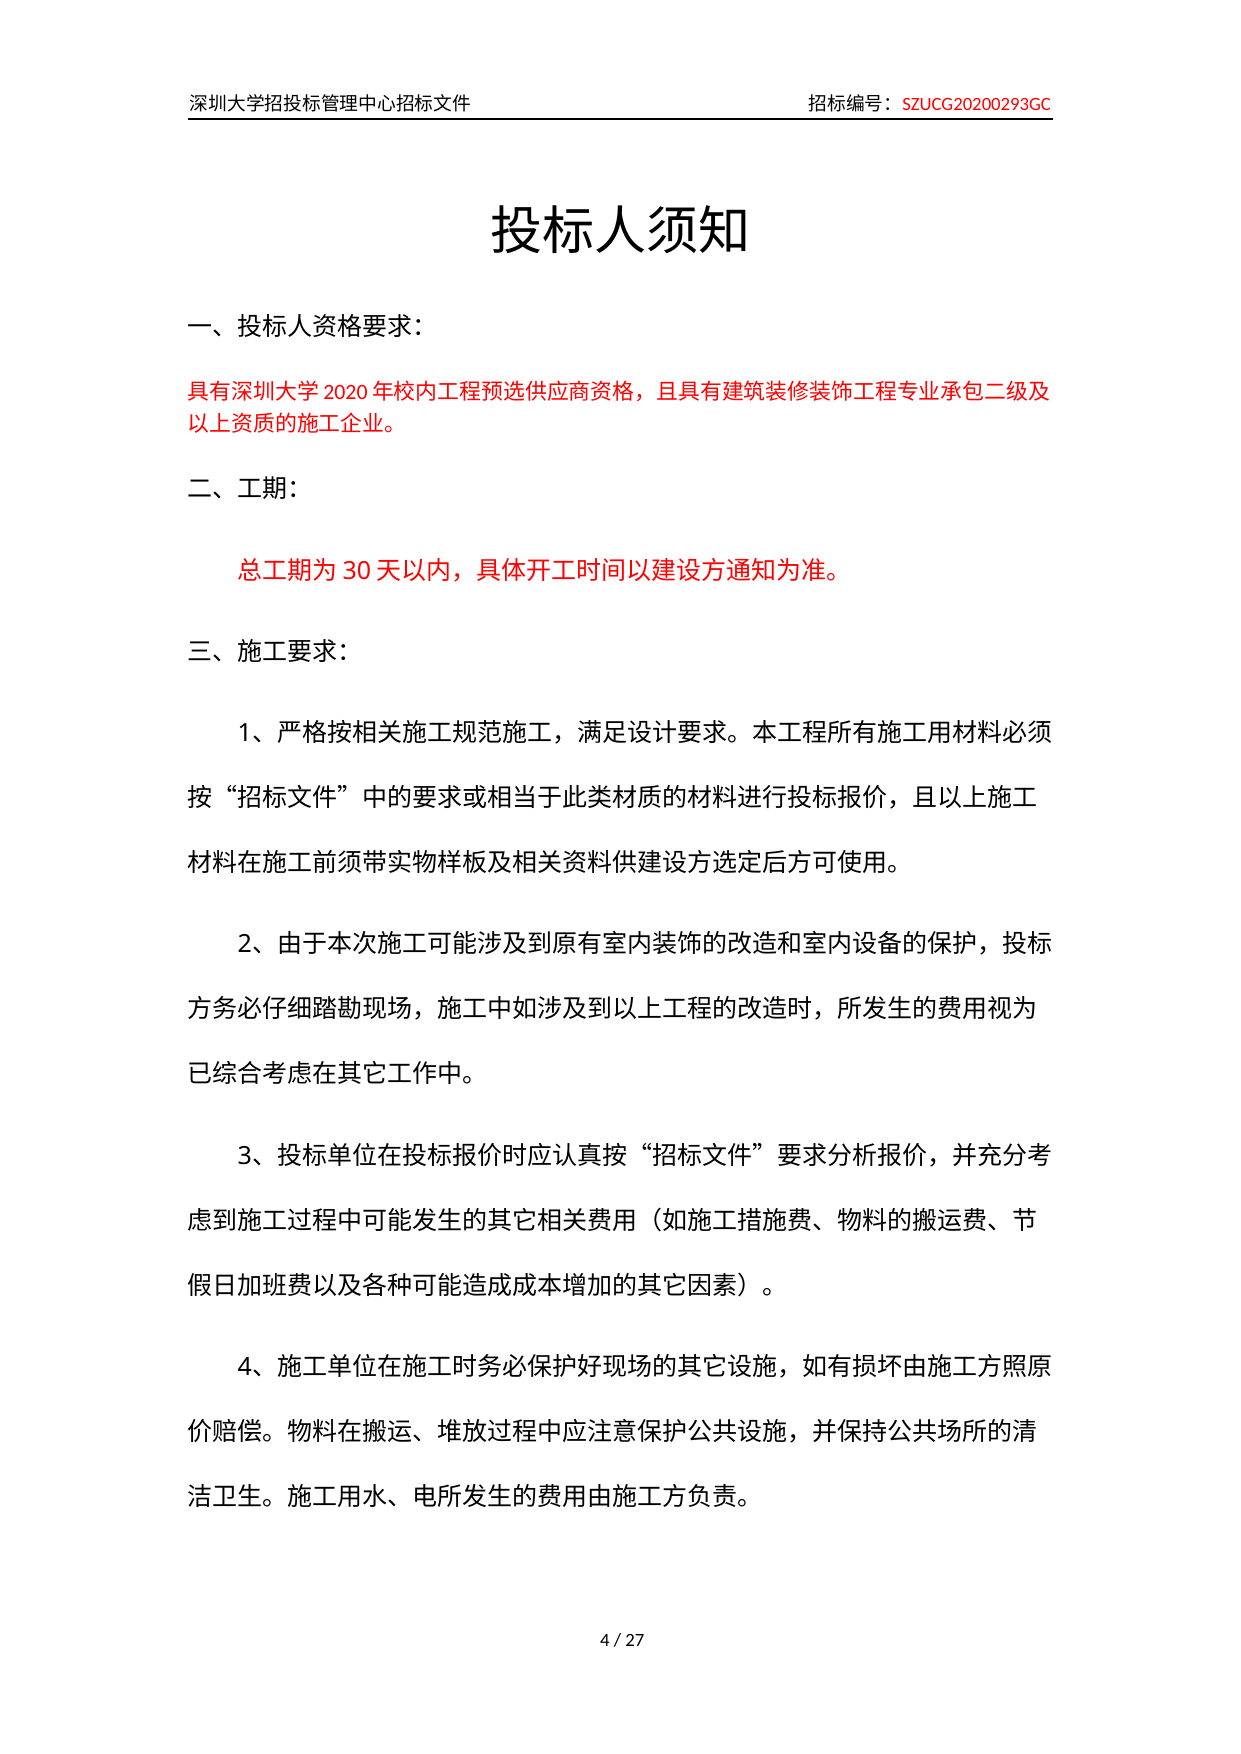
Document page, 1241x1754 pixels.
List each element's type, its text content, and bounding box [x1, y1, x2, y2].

text 三、施工要求： [187, 617, 1053, 682]
text 具有深圳大学2020年校内工程预选供应商资格，且具有建筑装修装饰工程专业承包二级及以上资质的施工企业。 [187, 373, 1053, 438]
text 1、严格按相关施工规范施工，满足设计要求。本工程所有施工用材料必须按“招标文件”中的要求或相当于此类材质的材料进行投标报价，且以上施工材料在施工前须带实物样板及相关资料供建设方选定后方可使用。 [187, 698, 1053, 893]
text 二、工期： [187, 454, 1053, 519]
text 总工期为30天以内，具体开工时间以建设方通知为准。 [187, 536, 1053, 601]
text 2、由于本次施工可能涉及到原有室内装饰的改造和室内设备的保护，投标方务必仔细踏勘现场，施工中如涉及到以上工程的改造时，所发生的费用视为已综合考虑在其它工作中。 [187, 909, 1053, 1104]
text 4、施工单位在施工时务必保护好现场的其它设施，如有损坏由施工方照原价赔偿。物料在搬运、堆放过程中应注意保护公共设施，并保持公共场所的清洁卫生。施工用水、电所发生的费用由施工方负责。 [187, 1332, 1053, 1527]
text 投标人须知 [187, 178, 1053, 276]
text 一、投标人资格要求： [187, 292, 1053, 357]
text 3、投标单位在投标报价时应认真按“招标文件”要求分析报价，并充分考虑到施工过程中可能发生的其它相关费用（如施工措施费、物料的搬运费、节假日加班费以及各种可能造成成本增加的其它因素）。 [187, 1121, 1053, 1316]
